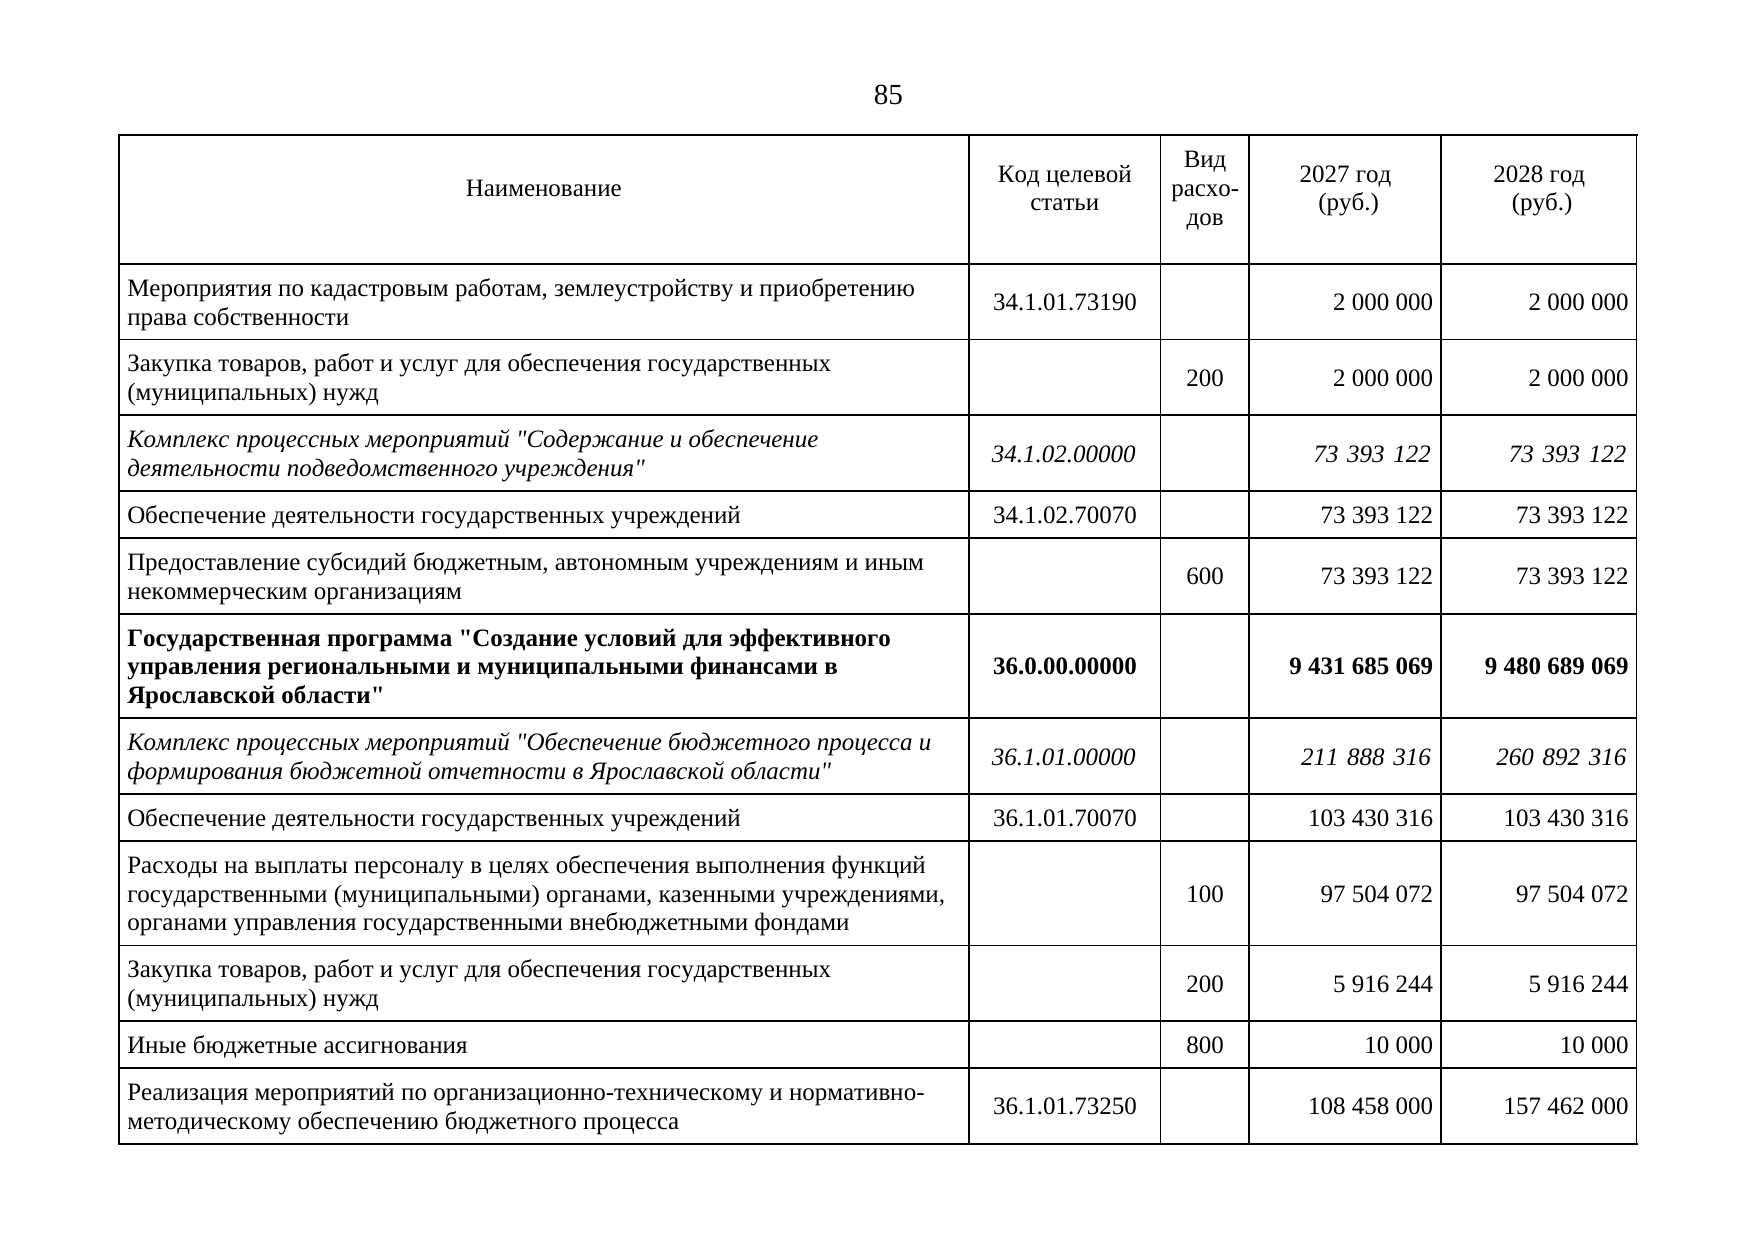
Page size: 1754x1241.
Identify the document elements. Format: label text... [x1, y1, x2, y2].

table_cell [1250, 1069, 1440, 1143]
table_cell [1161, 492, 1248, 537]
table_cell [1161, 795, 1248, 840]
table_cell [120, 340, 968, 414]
table_header Вид расхо- дов [1161, 136, 1248, 263]
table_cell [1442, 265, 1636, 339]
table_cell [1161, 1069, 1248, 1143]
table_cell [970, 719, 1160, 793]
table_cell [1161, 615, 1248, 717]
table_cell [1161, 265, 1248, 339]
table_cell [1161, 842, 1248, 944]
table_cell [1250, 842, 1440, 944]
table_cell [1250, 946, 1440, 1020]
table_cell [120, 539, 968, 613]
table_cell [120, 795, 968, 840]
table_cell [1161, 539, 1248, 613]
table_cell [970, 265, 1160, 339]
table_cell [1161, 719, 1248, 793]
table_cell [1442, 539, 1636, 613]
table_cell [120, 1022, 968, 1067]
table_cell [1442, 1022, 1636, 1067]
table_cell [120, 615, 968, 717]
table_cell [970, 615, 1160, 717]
table_header 2028 год (руб.) [1442, 136, 1636, 263]
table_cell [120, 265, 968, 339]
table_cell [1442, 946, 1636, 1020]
table_header Наименование [120, 136, 968, 263]
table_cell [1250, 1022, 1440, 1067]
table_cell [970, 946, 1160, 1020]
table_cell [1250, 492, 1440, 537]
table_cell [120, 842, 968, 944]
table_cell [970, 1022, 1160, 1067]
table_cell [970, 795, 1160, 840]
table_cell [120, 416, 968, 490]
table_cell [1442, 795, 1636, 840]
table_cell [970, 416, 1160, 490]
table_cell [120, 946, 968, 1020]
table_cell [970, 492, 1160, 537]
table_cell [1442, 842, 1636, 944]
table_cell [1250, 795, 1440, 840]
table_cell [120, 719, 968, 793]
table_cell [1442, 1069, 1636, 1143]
table_header 2027 год (руб.) [1250, 136, 1440, 263]
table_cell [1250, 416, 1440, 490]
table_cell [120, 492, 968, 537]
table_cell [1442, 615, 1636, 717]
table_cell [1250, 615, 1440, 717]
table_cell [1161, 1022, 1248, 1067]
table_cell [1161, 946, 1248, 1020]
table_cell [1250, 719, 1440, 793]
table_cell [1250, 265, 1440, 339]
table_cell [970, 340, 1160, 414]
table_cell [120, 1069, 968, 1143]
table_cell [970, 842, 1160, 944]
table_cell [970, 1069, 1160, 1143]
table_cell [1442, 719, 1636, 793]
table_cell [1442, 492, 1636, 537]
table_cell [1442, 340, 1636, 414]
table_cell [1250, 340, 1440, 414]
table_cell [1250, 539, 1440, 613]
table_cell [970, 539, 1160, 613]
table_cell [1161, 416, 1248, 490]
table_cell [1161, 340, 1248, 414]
table_header Код целевой статьи [970, 136, 1160, 263]
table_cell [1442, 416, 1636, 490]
